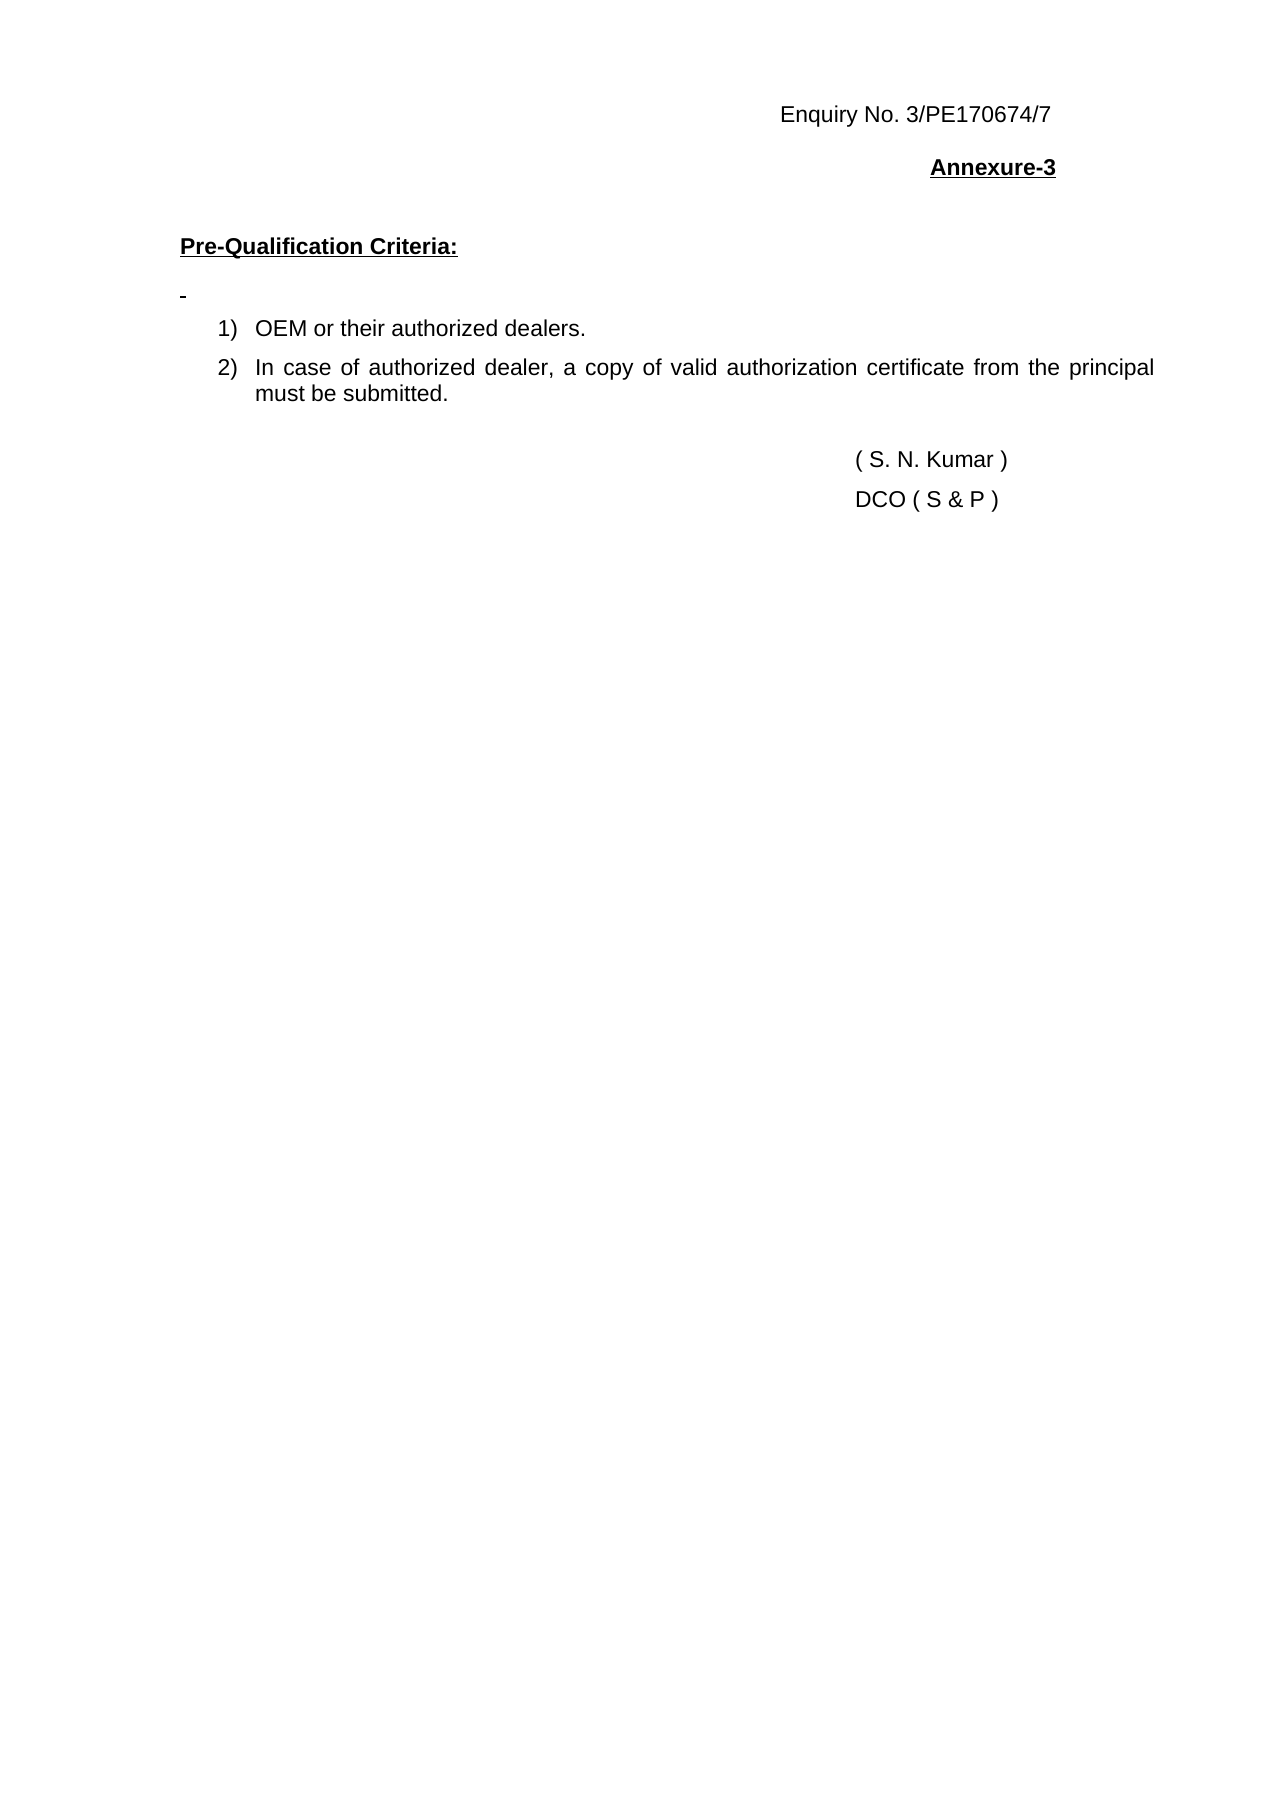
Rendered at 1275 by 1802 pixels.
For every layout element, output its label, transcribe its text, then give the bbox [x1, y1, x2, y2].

text ( S. N. Kumar ) [180, 446, 1155, 473]
list In case of authorized dealer, a copy of valid authorization certificate from the principal must be submitted. [217, 354, 1155, 407]
text Enquiry No. 3/PE170674/7 [180, 101, 1155, 128]
text Pre-Qualification Criteria: [180, 233, 1155, 259]
text Annexure-3 [855, 154, 1155, 180]
text DCO ( S & P ) [180, 486, 1155, 512]
list OEM or their authorized dealers. [217, 314, 1155, 341]
